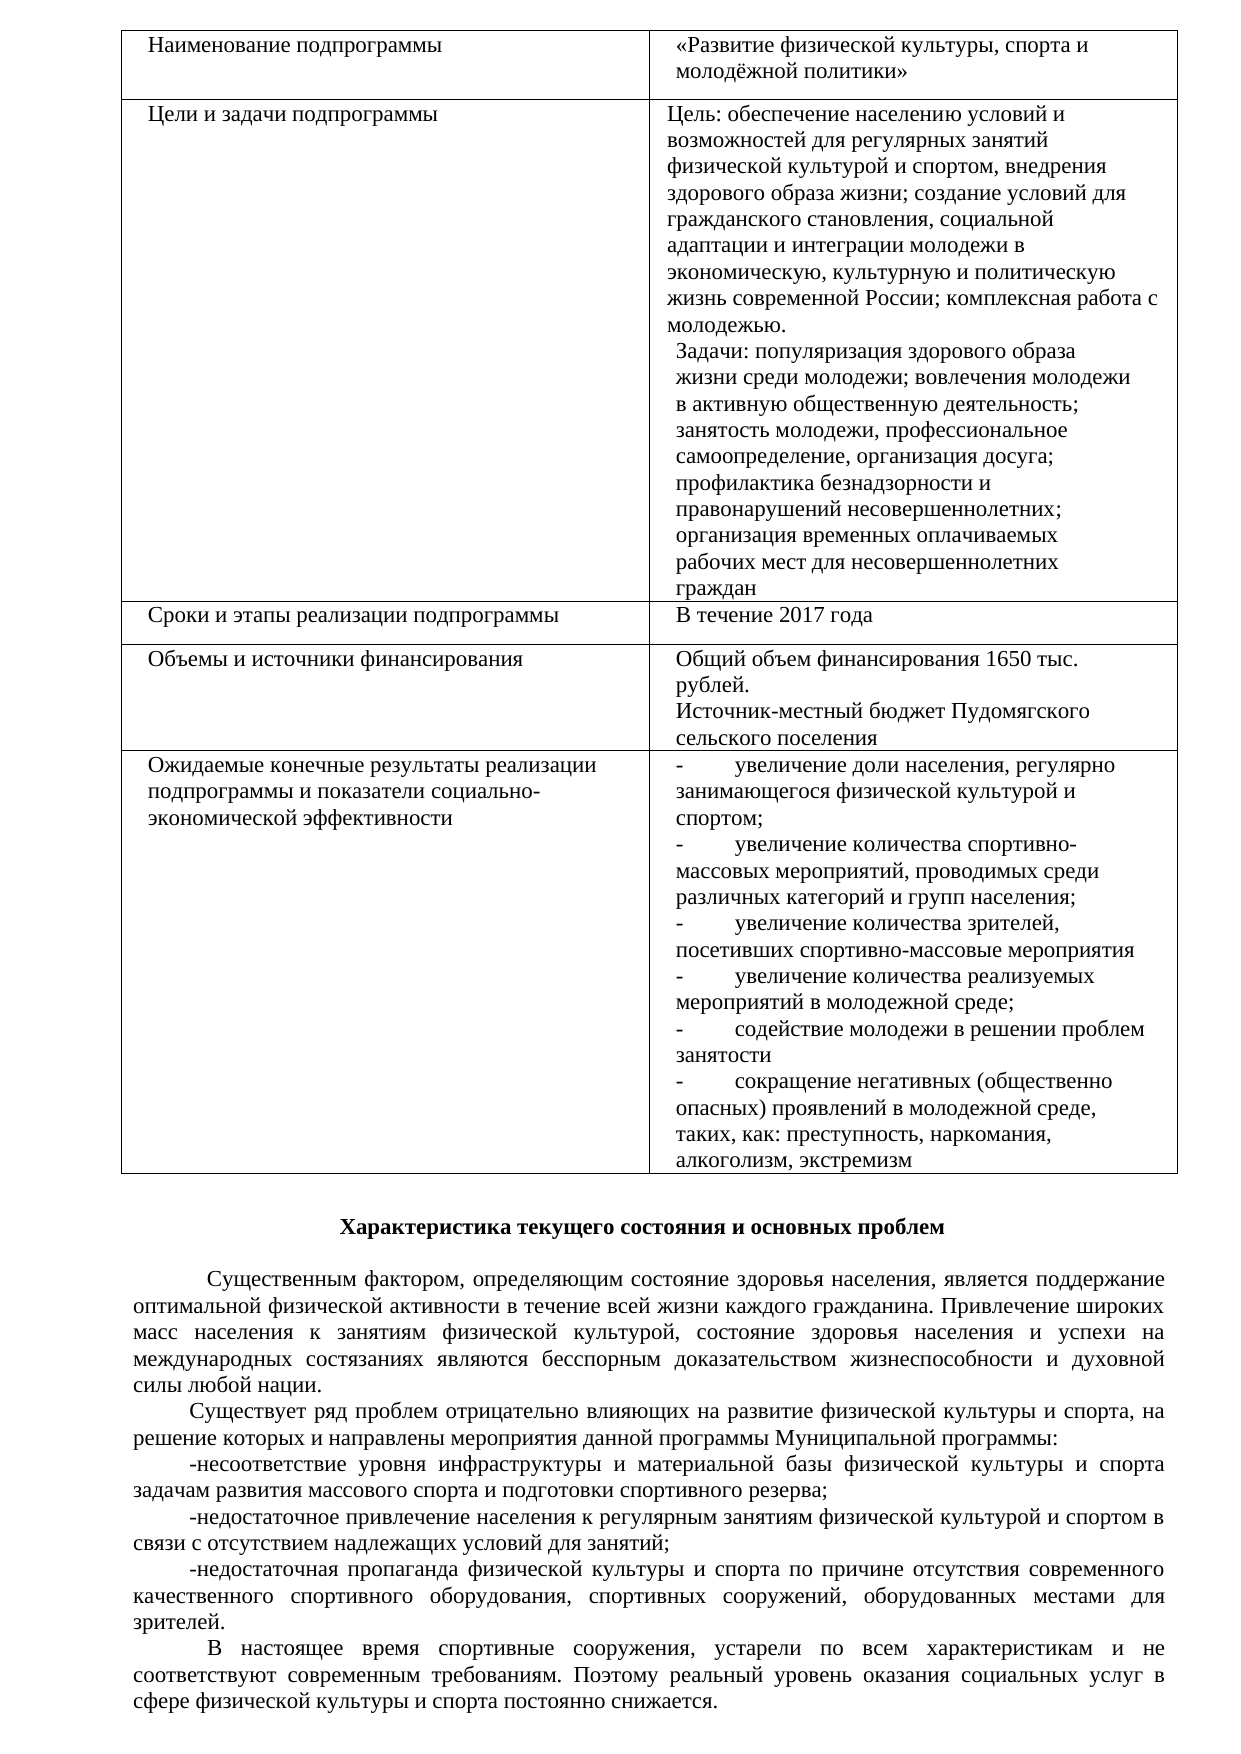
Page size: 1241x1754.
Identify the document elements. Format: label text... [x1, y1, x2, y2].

table_cell Общий объем финансирования 1650 тыс. рублей. Источник-местный бюджет Пудомягского сельского поселения [650, 645, 1177, 750]
text -недостаточное привлечение населения к регулярным занятиям физической культурой и спортом в связи с отсутствием надлежащих условий для занятий; [133, 1503, 1166, 1555]
table_cell Цель: обеспечение населению условий и возможностей для регулярных занятий физической культурой и спортом, внедрения здорового образа жизни; создание условий для гражданского становления, социальной адаптации и интеграции молодежи в экономическую, культурную и политическую жизнь современной России; комплексная работа с молодежью. Задачи: популяризация здорового образа жизни среди молодежи; вовлечения молодежи в активную общественную деятельность; занятость молодежи, профессиональное самоопределение, организация досуга; профилактика безнадзорности и правонарушений несовершеннолетних; организация временных оплачиваемых рабочих мест для несовершеннолетних граждан [650, 100, 1177, 601]
text В настоящее время спортивные сооружения, устарели по всем характеристикам и не соответствуют современным требованиям. Поэтому реальный уровень оказания социальных услуг в сфере физической культуры и спорта постоянно снижается. [133, 1634, 1166, 1713]
table_cell увеличение доли населения, регулярно занимающегося физической культурой и спортом; увеличение количества спортивно-массовых мероприятий, проводимых среди различных категорий и групп населения; увеличение количества зрителей, посетивших спортивно-массовые мероприятия увеличение количества реализуемых мероприятий в молодежной среде; содействие молодежи в решении проблем занятости сокращение негативных (общественно опасных) проявлений в молодежной среде, таких, как: преступность, наркомания, алкоголизм, экстремизм [650, 751, 1177, 1173]
text Существенным фактором, определяющим состояние здоровья населения, является поддержание оптимальной физической активности в течение всей жизни каждого гражданина. Привлечение широких масс населения к занятиям физической культурой, состояние здоровья населения и успехи на международных состязаниях являются бесспорным доказательством жизнеспособности и духовной силы любой нации. [133, 1266, 1166, 1397]
text -несоответствие уровня инфраструктуры и материальной базы физической культуры и спорта задачам развития массового спорта и подготовки спортивного резерва; [133, 1450, 1166, 1503]
table_cell Ожидаемые конечные результаты реализации подпрограммы и показатели социально-экономической эффективности [122, 751, 649, 1173]
table_cell Наименование подпрограммы [122, 31, 649, 99]
text Характеристика текущего состояния и основных проблем [148, 1213, 1137, 1239]
table_cell «Развитие физической культуры, спорта и молодёжной политики» [650, 31, 1177, 99]
text Существует ряд проблем отрицательно влияющих на развитие физической культуры и спорта, на решение которых и направлены мероприятия данной программы Муниципальной программы: [133, 1397, 1166, 1450]
table_cell В течение 2017 года [650, 602, 1177, 644]
table_cell Объемы и источники финансирования [122, 645, 649, 750]
table_cell Цели и задачи подпрограммы [122, 100, 649, 601]
text -недостаточная пропаганда физической культуры и спорта по причине отсутствия современного качественного спортивного оборудования, спортивных сооружений, оборудованных местами для зрителей. [133, 1555, 1166, 1634]
table_cell Сроки и этапы реализации подпрограммы [122, 602, 649, 644]
